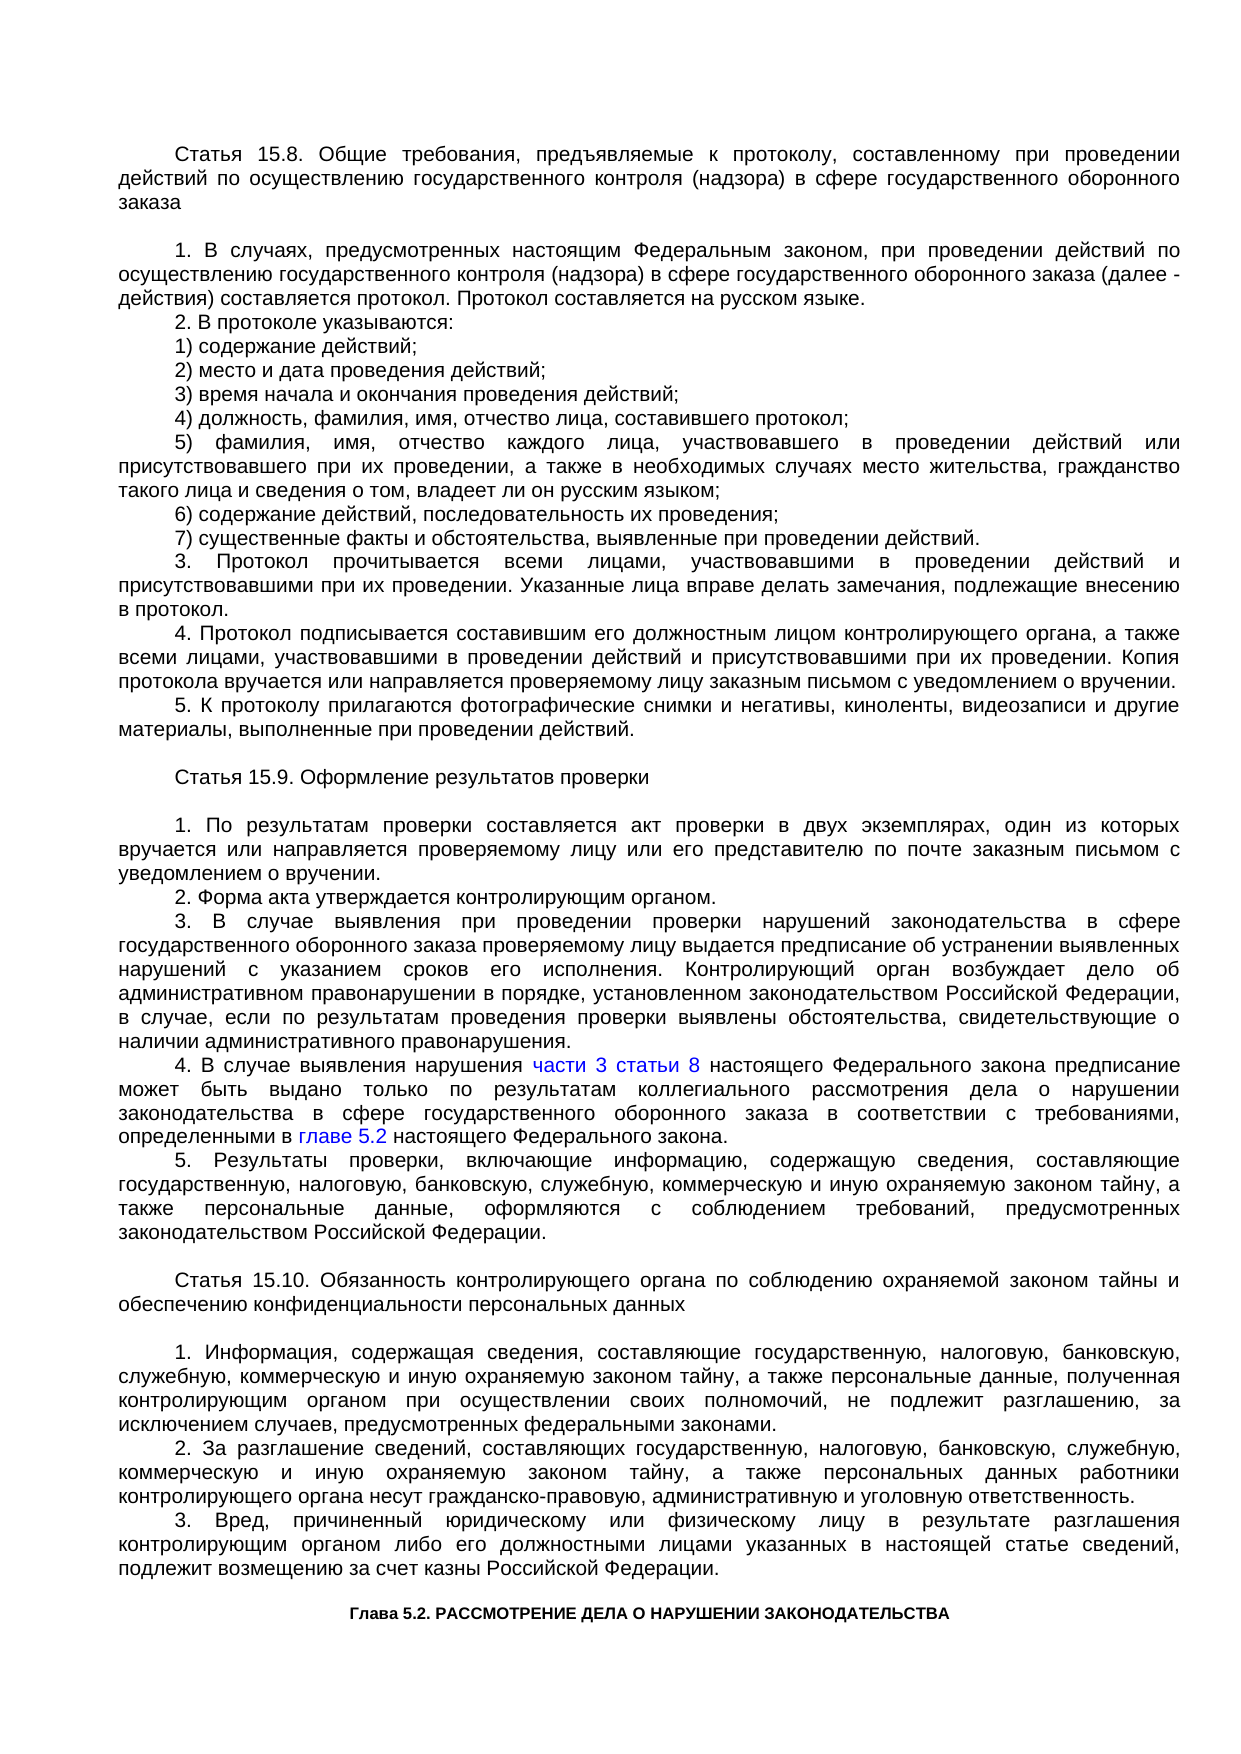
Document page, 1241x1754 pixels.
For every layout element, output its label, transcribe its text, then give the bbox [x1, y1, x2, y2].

text 3. В случае выявления при проведении проверки нарушений законодательства в сфере государственного оборонного заказа проверяемому лицу выдается предписание об устранении выявленных нарушений с указанием сроков его исполнения. Контролирующий орган возбуждает дело об административном правонарушении в порядке, установленном законодательством Российской Федерации, в случае, если по результатам проведения проверки выявлены обстоятельства, свидетельствующие о наличии административного правонарушения. [118, 909, 1181, 1052]
text 3) время начала и окончания проведения действий; [118, 382, 1181, 406]
text 2. Форма акта утверждается контролирующим органом. [118, 885, 1181, 909]
text 1. По результатам проверки составляется акт проверки в двух экземплярах, один из которых вручается или направляется проверяемому лицу или его представителю по почте заказным письмом с уведомлением о вручении. [118, 813, 1181, 885]
text Статья 15.10. Обязанность контролирующего органа по соблюдению охраняемой законом тайны и обеспечению конфиденциальности персональных данных [118, 1268, 1181, 1316]
text 5) фамилия, имя, отчество каждого лица, участвовавшего в проведении действий или присутствовавшего при их проведении, а также в необходимых случаях место жительства, гражданство такого лица и сведения о том, владеет ли он русским языком; [118, 429, 1181, 501]
text 5. Результаты проверки, включающие информацию, содержащую сведения, составляющие государственную, налоговую, банковскую, служебную, коммерческую и иную охраняемую законом тайну, а также персональные данные, оформляются с соблюдением требований, предусмотренных законодательством Российской Федерации. [118, 1148, 1181, 1244]
text 4. Протокол подписывается составившим его должностным лицом контролирующего органа, а также всеми лицами, участвовавшими в проведении действий и присутствовавшими при их проведении. Копия протокола вручается или направляется проверяемому лицу заказным письмом с уведомлением о вручении. [118, 621, 1181, 693]
text Статья 15.9. Оформление результатов проверки [118, 765, 1181, 789]
text Статья 15.8. Общие требования, предъявляемые к протоколу, составленному при проведении действий по осуществлению государственного контроля (надзора) в сфере государственного оборонного заказа [118, 142, 1181, 214]
text 7) существенные факты и обстоятельства, выявленные при проведении действий. [118, 525, 1181, 549]
text 5. К протоколу прилагаются фотографические снимки и негативы, киноленты, видеозаписи и другие материалы, выполненные при проведении действий. [118, 693, 1181, 741]
text 3. Вред, причиненный юридическому или физическому лицу в результате разглашения контролирующим органом либо его должностными лицами указанных в настоящей статье сведений, подлежит возмещению за счет казны Российской Федерации. [118, 1508, 1181, 1579]
text 2. В протоколе указываются: [118, 310, 1181, 334]
text 2. За разглашение сведений, составляющих государственную, налоговую, банковскую, служебную, коммерческую и иную охраняемую законом тайну, а также персональных данных работники контролирующего органа несут гражданско-правовую, административную и уголовную ответственность. [118, 1436, 1181, 1508]
text 6) содержание действий, последовательность их проведения; [118, 501, 1181, 525]
text 2) место и дата проведения действий; [118, 358, 1181, 382]
text 1. Информация, содержащая сведения, составляющие государственную, налоговую, банковскую, служебную, коммерческую и иную охраняемую законом тайну, а также персональные данные, полученная контролирующим органом при осуществлении своих полномочий, не подлежит разглашению, за исключением случаев, предусмотренных федеральными законами. [118, 1340, 1181, 1436]
text 1) содержание действий; [118, 334, 1181, 358]
text Глава 5.2. РАССМОТРЕНИЕ ДЕЛА О НАРУШЕНИИ ЗАКОНОДАТЕЛЬСТВА [118, 1603, 1181, 1623]
text 4. В случае выявления нарушения части 3 статьи 8 настоящего Федерального закона предписание может быть выдано только по результатам коллегиального рассмотрения дела о нарушении законодательства в сфере государственного оборонного заказа в соответствии с требованиями, определенными в главе 5.2 настоящего Федерального закона. [118, 1052, 1181, 1148]
text 3. Протокол прочитывается всеми лицами, участвовавшими в проведении действий и присутствовавшими при их проведении. Указанные лица вправе делать замечания, подлежащие внесению в протокол. [118, 549, 1181, 621]
text 4) должность, фамилия, имя, отчество лица, составившего протокол; [118, 406, 1181, 429]
text 1. В случаях, предусмотренных настоящим Федеральным законом, при проведении действий по осуществлению государственного контроля (надзора) в сфере государственного оборонного заказа (далее - действия) составляется протокол. Протокол составляется на русском языке. [118, 238, 1181, 310]
